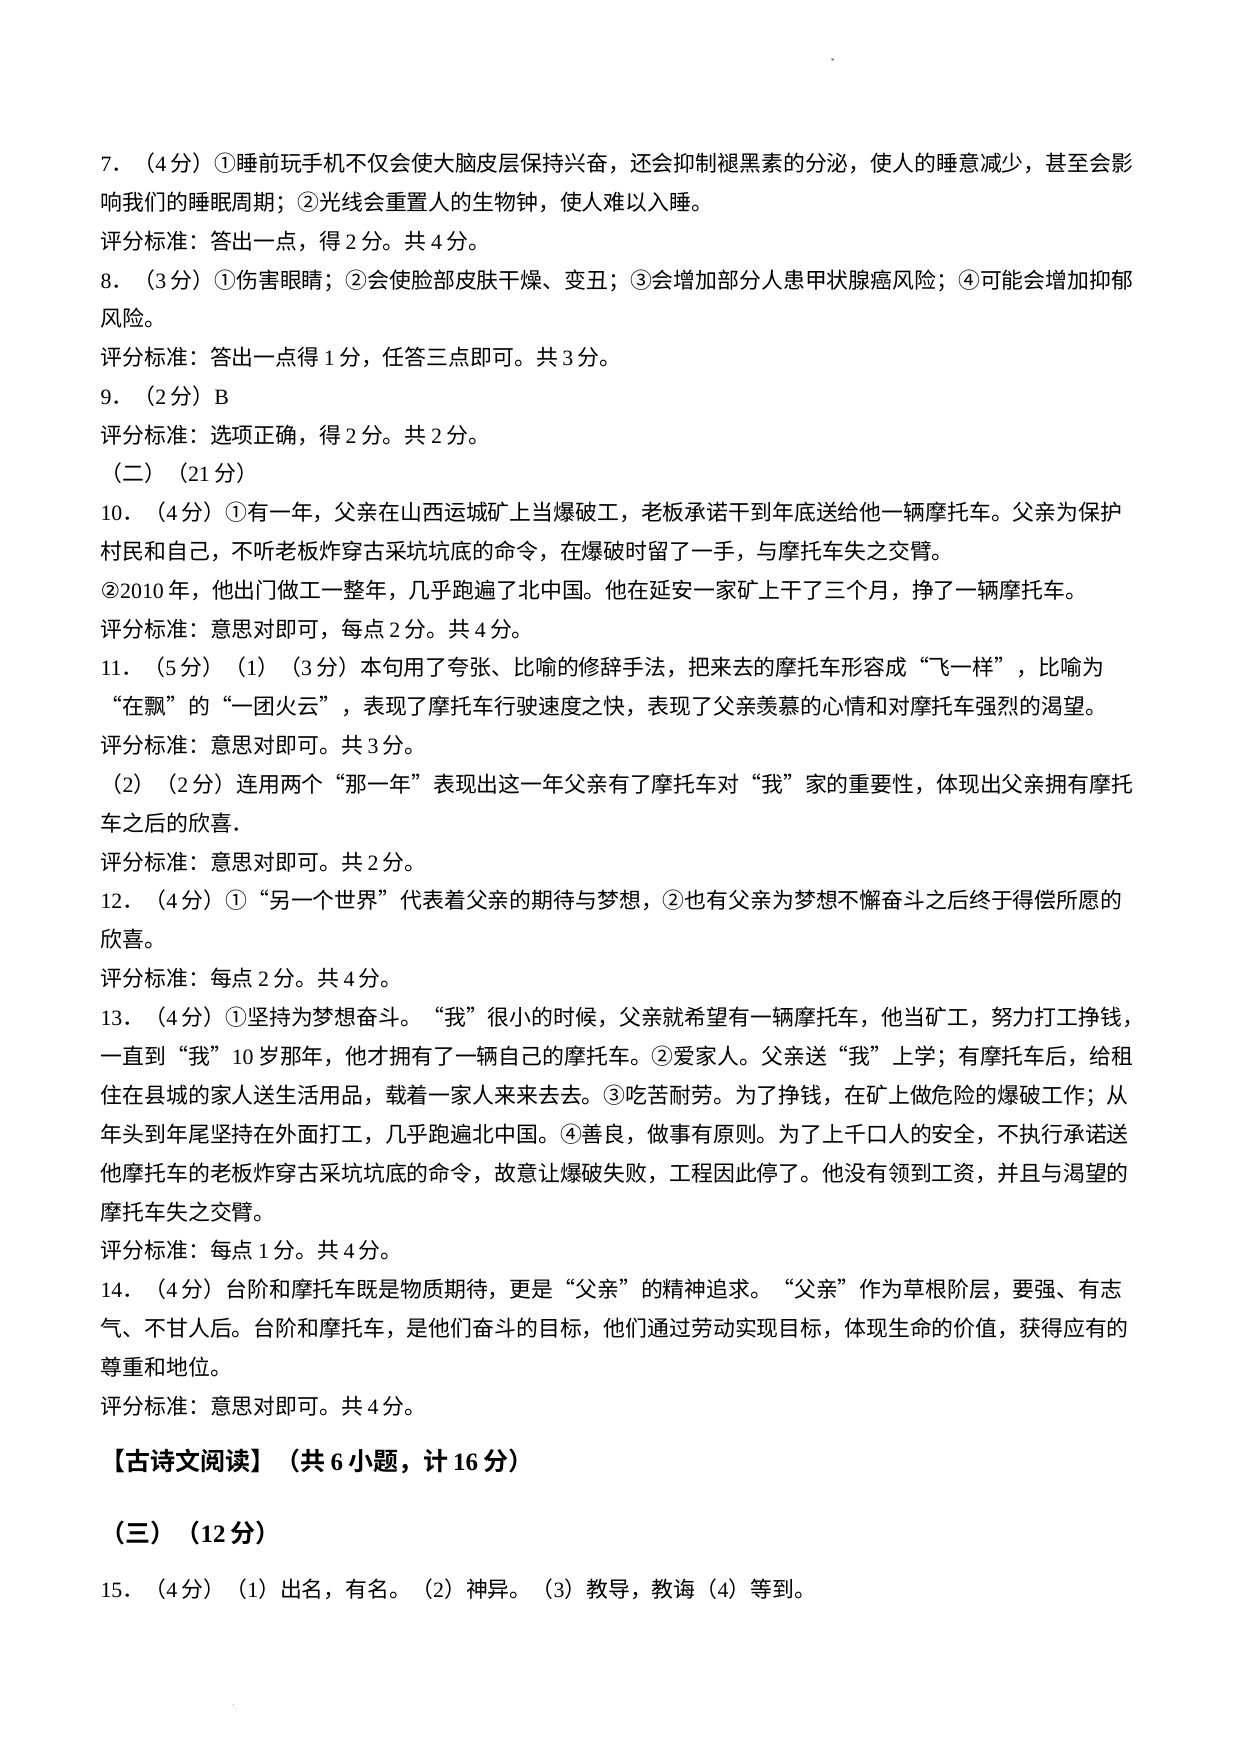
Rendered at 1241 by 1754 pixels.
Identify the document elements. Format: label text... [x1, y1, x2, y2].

text 评分标准：每点1分。共4分。 [100, 1233, 1140, 1265]
text 13．（4分）①坚持为梦想奋斗。“我”很小的时候，父亲就希望有一辆摩托车，他当矿工，努力打工挣钱，一直到“我”10岁那年，他才拥有了一辆自己的摩托车。②爱家人。父亲送“我”上学；有摩托车后，给租住在县城的家人送生活用品，载着一家人来来去去。③吃苦耐劳。为了挣钱，在矿上做危险的爆破工作；从年头到年尾坚持在外面打工，几乎跑遍北中国。④善良，做事有原则。为了上千口人的安全，不执行承诺送他摩托车的老板炸穿古采坑坑底的命令，故意让爆破失败，工程因此停了。他没有领到工资，并且与渴望的摩托车失之交臂。 [100, 999, 1140, 1227]
text 【古诗文阅读】（共6小题，计16分） [100, 1427, 1140, 1492]
text 9．（2分）B [100, 378, 1140, 411]
text 10．（4分）①有一年，父亲在山西运城矿上当爆破工，老板承诺干到年底送给他一辆摩托车。父亲为保护村民和自己，不听老板炸穿古采坑坑底的命令，在爆破时留了一手，与摩托车失之交臂。 [100, 495, 1140, 566]
text 评分标准：选项正确，得2分。共2分。 [100, 417, 1140, 450]
text 评分标准：意思对即可。共2分。 [100, 844, 1140, 877]
text 评分标准：每点2分。共4分。 [100, 961, 1140, 993]
text 风险。 [100, 301, 1140, 333]
text 15．（4分）（1）出名，有名。（2）神异。（3）教导，教诲（4）等到。 [100, 1571, 1140, 1604]
text （2）（2分）连用两个“那一年”表现出这一年父亲有了摩托车对“我”家的重要性，体现出父亲拥有摩托车之后的欣喜． [100, 766, 1140, 838]
text （二）（21分） [100, 456, 1140, 488]
text 12．（4分）①“另一个世界”代表着父亲的期待与梦想，②也有父亲为梦想不懈奋斗之后终于得偿所愿的欣喜。 [100, 883, 1140, 954]
text 14．（4分）台阶和摩托车既是物质期待，更是“父亲”的精神追求。“父亲”作为草根阶层，要强、有志气、不甘人后。台阶和摩托车，是他们奋斗的目标，他们通过劳动实现目标，体现生命的价值，获得应有的尊重和地位。 [100, 1272, 1140, 1382]
text 评分标准：意思对即可，每点2分。共4分。 [100, 611, 1140, 644]
text （三）（12分） [100, 1499, 1140, 1564]
text 评分标准：答出一点，得2分。共4分。 [100, 223, 1140, 256]
text 评分标准：意思对即可。共3分。 [100, 728, 1140, 760]
text 8．（3分）①伤害眼睛；②会使脸部皮肤干燥、变丑；③会增加部分人患甲状腺癌风险；④可能会增加抑郁 [100, 262, 1140, 295]
text 11．（5分）（1）（3分）本句用了夸张、比喻的修辞手法，把来去的摩托车形容成“飞一样”，比喻为“在飘”的“一团火云”，表现了摩托车行驶速度之快，表现了父亲羡慕的心情和对摩托车强烈的渴望。 [100, 650, 1140, 721]
text ②2010年，他出门做工一整年，几乎跑遍了北中国。他在延安一家矿上干了三个月，挣了一辆摩托车。 [100, 572, 1140, 605]
text 评分标准：答出一点得1分，任答三点即可。共3分。 [100, 340, 1140, 372]
text 评分标准：意思对即可。共4分。 [100, 1388, 1140, 1421]
text 7．（4分）①睡前玩手机不仅会使大脑皮层保持兴奋，还会抑制褪黑素的分泌，使人的睡意减少，甚至会影响我们的睡眠周期；②光线会重置人的生物钟，使人难以入睡。 [100, 146, 1140, 217]
